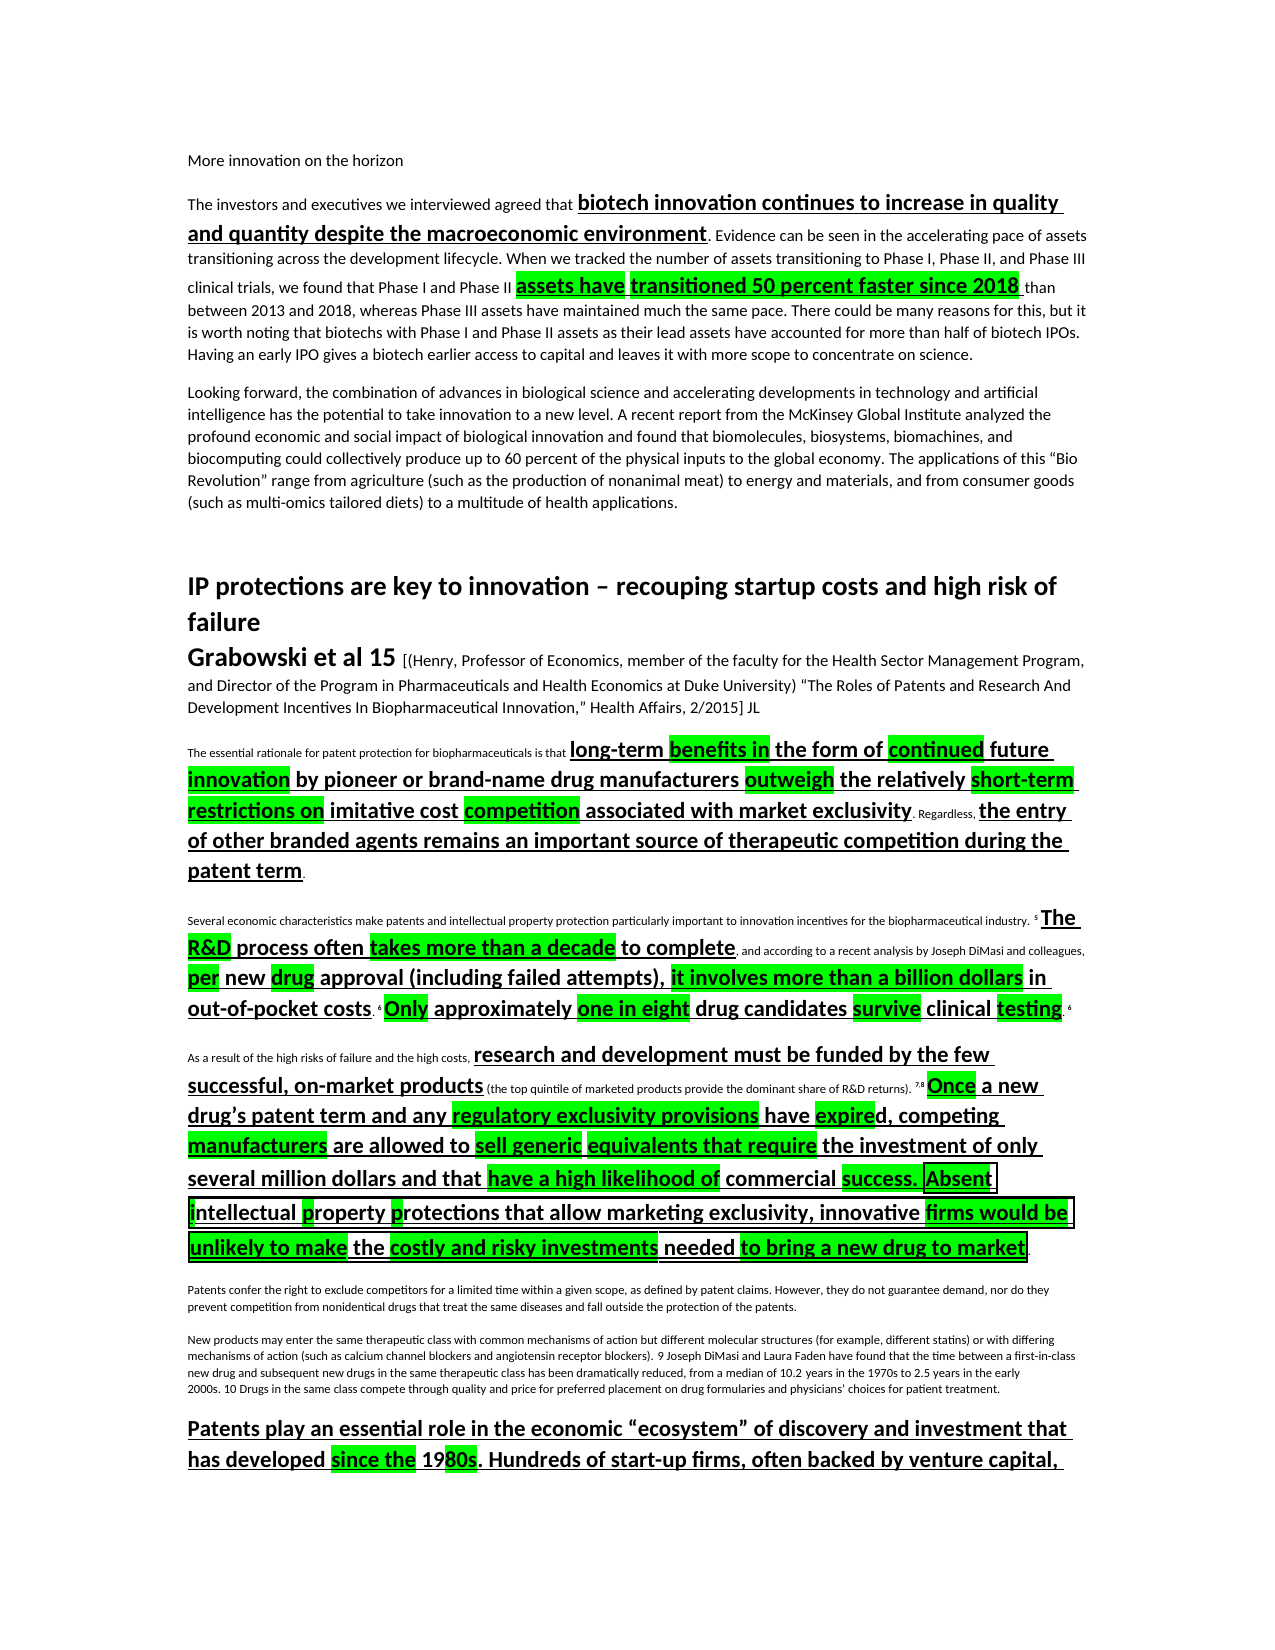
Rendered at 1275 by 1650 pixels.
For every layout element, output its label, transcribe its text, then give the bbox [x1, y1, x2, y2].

text More innovation on the horizon [187, 150, 1087, 170]
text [187, 1414, 1087, 1473]
text New products may enter the same therapeutic class with common mechanisms of action but different molecular structures (for example, different statins) or with differing mechanisms of action (such as calcium channel blockers and angiotensin receptor blockers). 9 Joseph DiMasi and Laura Faden have found that the time between a first-in-class new drug and subsequent new drugs in the same therapeutic class has been dramatically reduced, from a median of 10.2 years in the 1970s to 2.5 years in the early 2000s. 10 Drugs in the same class compete through quality and price for preferred placement on drug formularies and physicians’ choices for patient treatment. [187, 1332, 1087, 1397]
text Several economic characteristics make patents and intellectual property protection particularly important to innovation incentives for the biopharmaceutical industry. 5 The R&D process often takes more than a decade to complete, and according to a recent analysis by Joseph DiMasi and colleagues, per new drug approval (including failed attempts), it involves more than a billion dollars in out-of-pocket costs. 6 Only approximately one in eight drug candidates survive clinical testing. 6 [187, 903, 1087, 1022]
text Patents confer the right to exclude competitors for a limited time within a given scope, as defined by patent claims. However, they do not guarantee demand, nor do they prevent competition from nonidentical drugs that treat the same diseases and fall outside the protection of the patents. [187, 1282, 1087, 1314]
subtitle IP protections are key to innovation – recouping startup costs and high risk of failure [187, 569, 1087, 638]
text The investors and executives we interviewed agreed that biotech innovation continues to increase in quality and quantity despite the macroeconomic environment. Evidence can be seen in the accelerating pace of assets transitioning across the development lifecycle. When we tracked the number of assets transitioning to Phase I, Phase II, and Phase III clinical trials, we found that Phase I and Phase II assets have transitioned 50 percent faster since 2018 than between 2013 and 2018, whereas Phase III assets have maintained much the same pace. There could be many reasons for this, but it is worth noting that biotechs with Phase I and Phase II assets as their lead assets have accounted for more than half of biotech IPOs. Having an early IPO gives a biotech earlier access to capital and leaves it with more scope to concentrate on science. [187, 188, 1087, 364]
text Grabowski et al 15 [(Henry, Professor of Economics, member of the faculty for the Health Sector Management Program, and Director of the Program in Pharmaceuticals and Health Economics at Duke University) “The Roles of Patents and Research And Development Incentives In Biopharmaceutical Innovation,” Health Affairs, 2/2015] JL [187, 640, 1087, 717]
text As a result of the high risks of failure and the high costs, research and development must be funded by the few successful, on-market products (the top quintile of marketed products provide the dominant share of R&D returns). 7,8 Once a new drug’s patent term and any regulatory exclusivity provisions have expired, competing manufacturers are allowed to sell generic equivalents that require the investment of only several million dollars and that have a high likelihood of commercial success. Absent intellectual property protections that allow marketing exclusivity, innovative firms would be unlikely to make the costly and risky investments needed to bring a new drug to market. [187, 1041, 1087, 1263]
text The essential rationale for patent protection for biopharmaceuticals is that long-term benefits in the form of continued future innovation by pioneer or brand-name drug manufacturers outweigh the relatively short-term restrictions on imitative cost competition associated with market exclusivity. Regardless, the entry of other branded agents remains an important source of therapeutic competition during the patent term. [187, 735, 1087, 884]
text Looking forward, the combination of advances in biological science and accelerating developments in technology and artificial intelligence has the potential to take innovation to a new level. A recent report from the McKinsey Global Institute analyzed the profound economic and social impact of biological innovation and found that biomolecules, biosystems, biomachines, and biocomputing could collectively produce up to 60 percent of the physical inputs to the global economy. The applications of this “Bio Revolution” range from agriculture (such as the production of nonanimal meat) to energy and materials, and from consumer goods (such as multi-omics tailored diets) to a multitude of health applications. [187, 383, 1087, 512]
